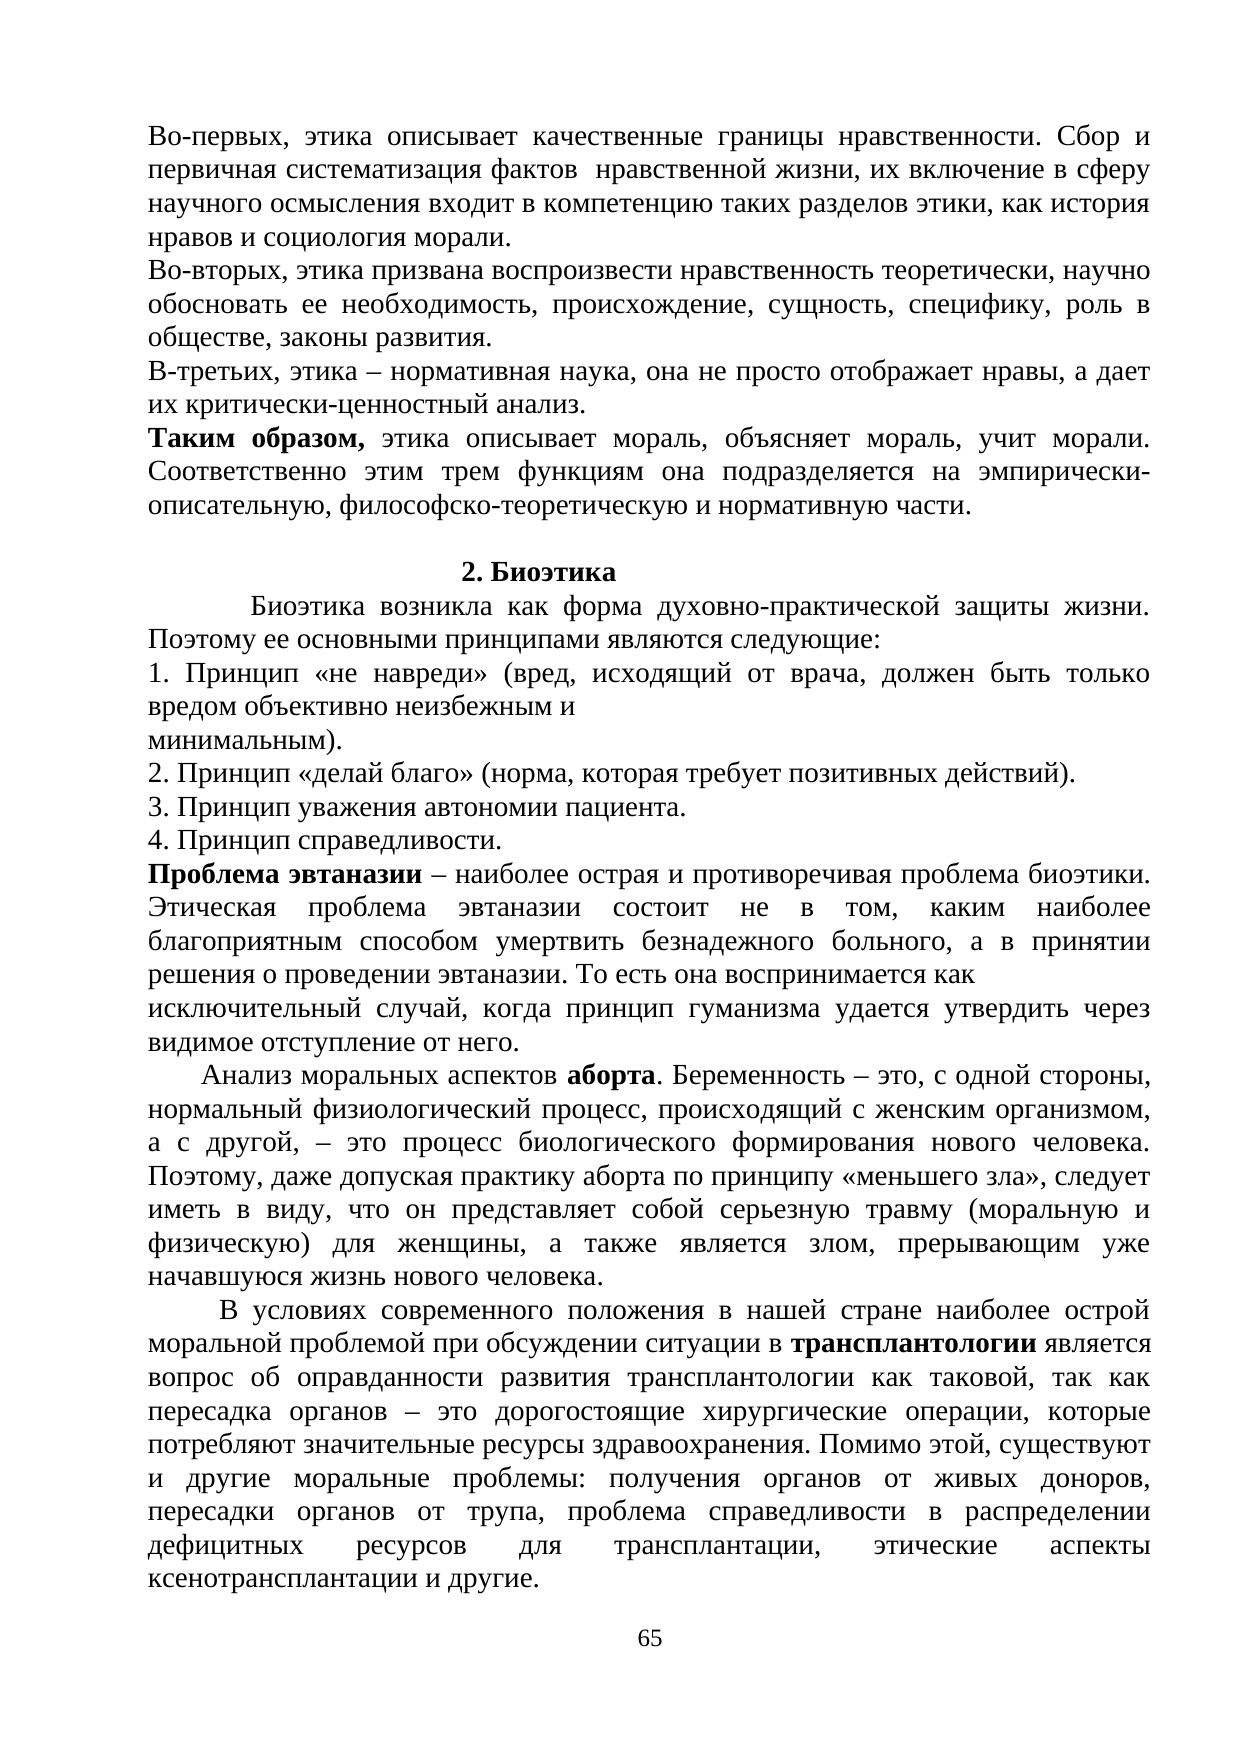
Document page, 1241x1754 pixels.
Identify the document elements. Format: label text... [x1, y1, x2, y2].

text Таким образом, этика описывает мораль, объясняет мораль, учит морали. Соответственно этим трем функциям она подразделяется на эмпирически-описательную, философско-теоретическую и нормативную части. [148, 420, 1152, 521]
text исключительный случай, когда принцип гуманизма удается утвердить через видимое отступление от него. [148, 990, 1152, 1057]
text Анализ моральных аспектов аборта. Беременность – это, с одной стороны, нормальный физиологический процесс, происходящий с женским организмом, а с другой, – это процесс биологического формирования нового человека. Поэтому, даже допуская практику аборта по принципу «меньшего зла», следует иметь в виду, что он представляет собой серьезную травму (моральную и физическую) для женщины, а также является злом, прерывающим уже начавшуюся жизнь нового человека. [148, 1057, 1152, 1292]
text 4. Принцип справедливости. [148, 822, 1152, 856]
text Во-первых, этика описывает качественные границы нравственности. Сбор и первичная систематизация фактов нравственной жизни, их включение в сферу научного осмысления входит в компетенцию таких разделов этики, как история нравов и социология морали. [148, 118, 1152, 252]
text В-третьих, этика – нормативная наука, она не просто отображает нравы, а дает их критически-ценностный анализ. [148, 353, 1152, 420]
text 2. Биоэтика [148, 554, 1152, 588]
text Во-вторых, этика призвана воспроизвести нравственность теоретически, научно обосновать ее необходимость, происхождение, сущность, специфику, роль в обществе, законы развития. [148, 252, 1152, 353]
text В условиях современного положения в нашей стране наиболее острой моральной проблемой при обсуждении ситуации в трансплантологии является вопрос об оправданности развития трансплантологии как таковой, так как пересадка органов – это дорогостоящие хирургические операции, которые потребляют значительные ресурсы здравоохранения. Помимо этой, существуют и другие моральные проблемы: получения органов от живых доноров, пересадки органов от трупа, проблема справедливости в распределении дефицитных ресурсов для трансплантации, этические аспекты ксенотрансплантации и другие. [148, 1292, 1152, 1594]
text 3. Принцип уважения автономии пациента. [148, 789, 1152, 822]
text 2. Принцип «делай благо» (норма, которая требует позитивных действий). [148, 755, 1152, 789]
text минимальным). [148, 722, 1152, 755]
text 1. Принцип «не навреди» (вред, исходящий от врача, должен быть только вредом объективно неизбежным и [148, 655, 1152, 722]
text Проблема эвтаназии – наиболее острая и противоречивая проблема биоэтики. Этическая проблема эвтаназии состоит не в том, каким наиболее благоприятным способом умертвить безнадежного больного, а в принятии решения о проведении эвтаназии. То есть она воспринимается как [148, 856, 1152, 990]
text Биоэтика возникла как форма духовно-практической защиты жизни. Поэтому ее основными принципами являются следующие: [148, 588, 1152, 655]
